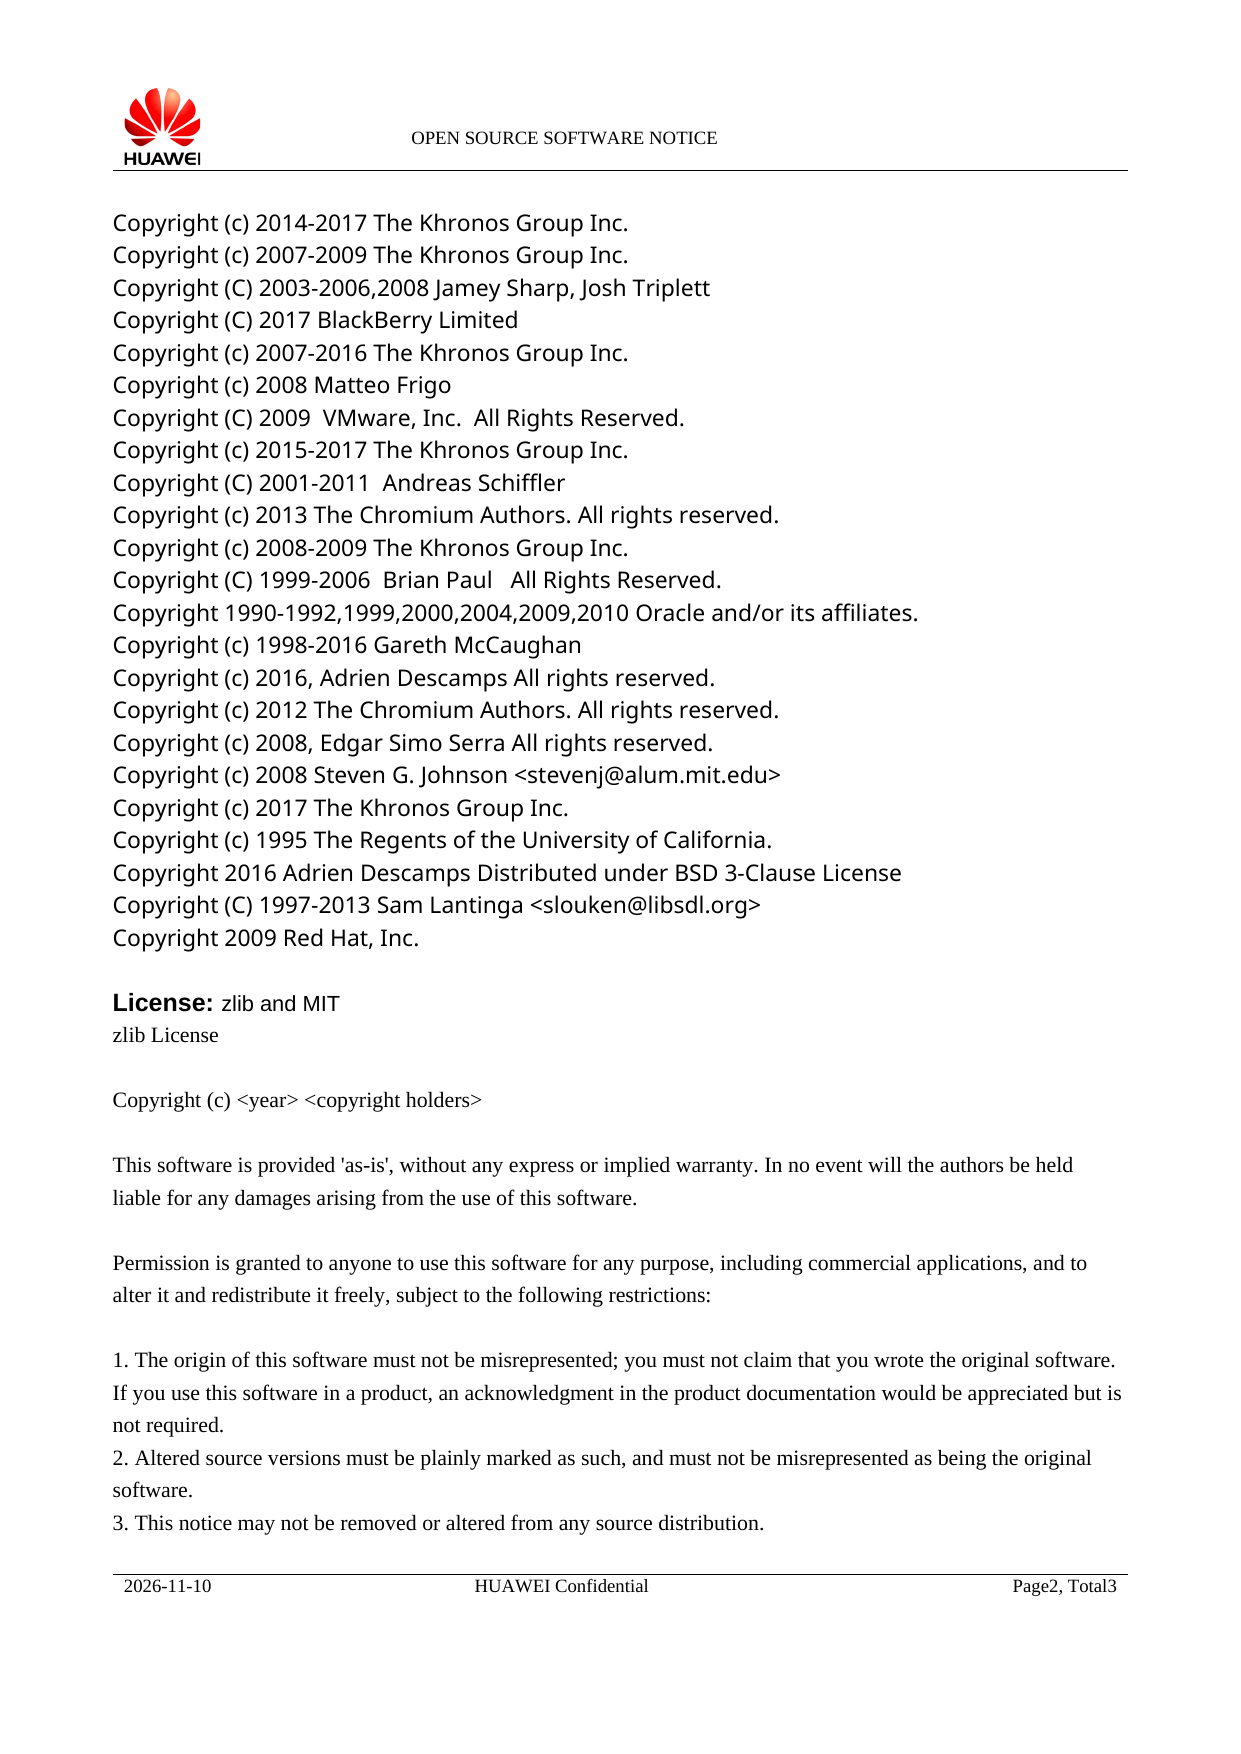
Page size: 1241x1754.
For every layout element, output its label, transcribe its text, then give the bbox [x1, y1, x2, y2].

text License: zlib and MIT [112, 986, 1128, 1019]
picture [124, 88, 201, 165]
